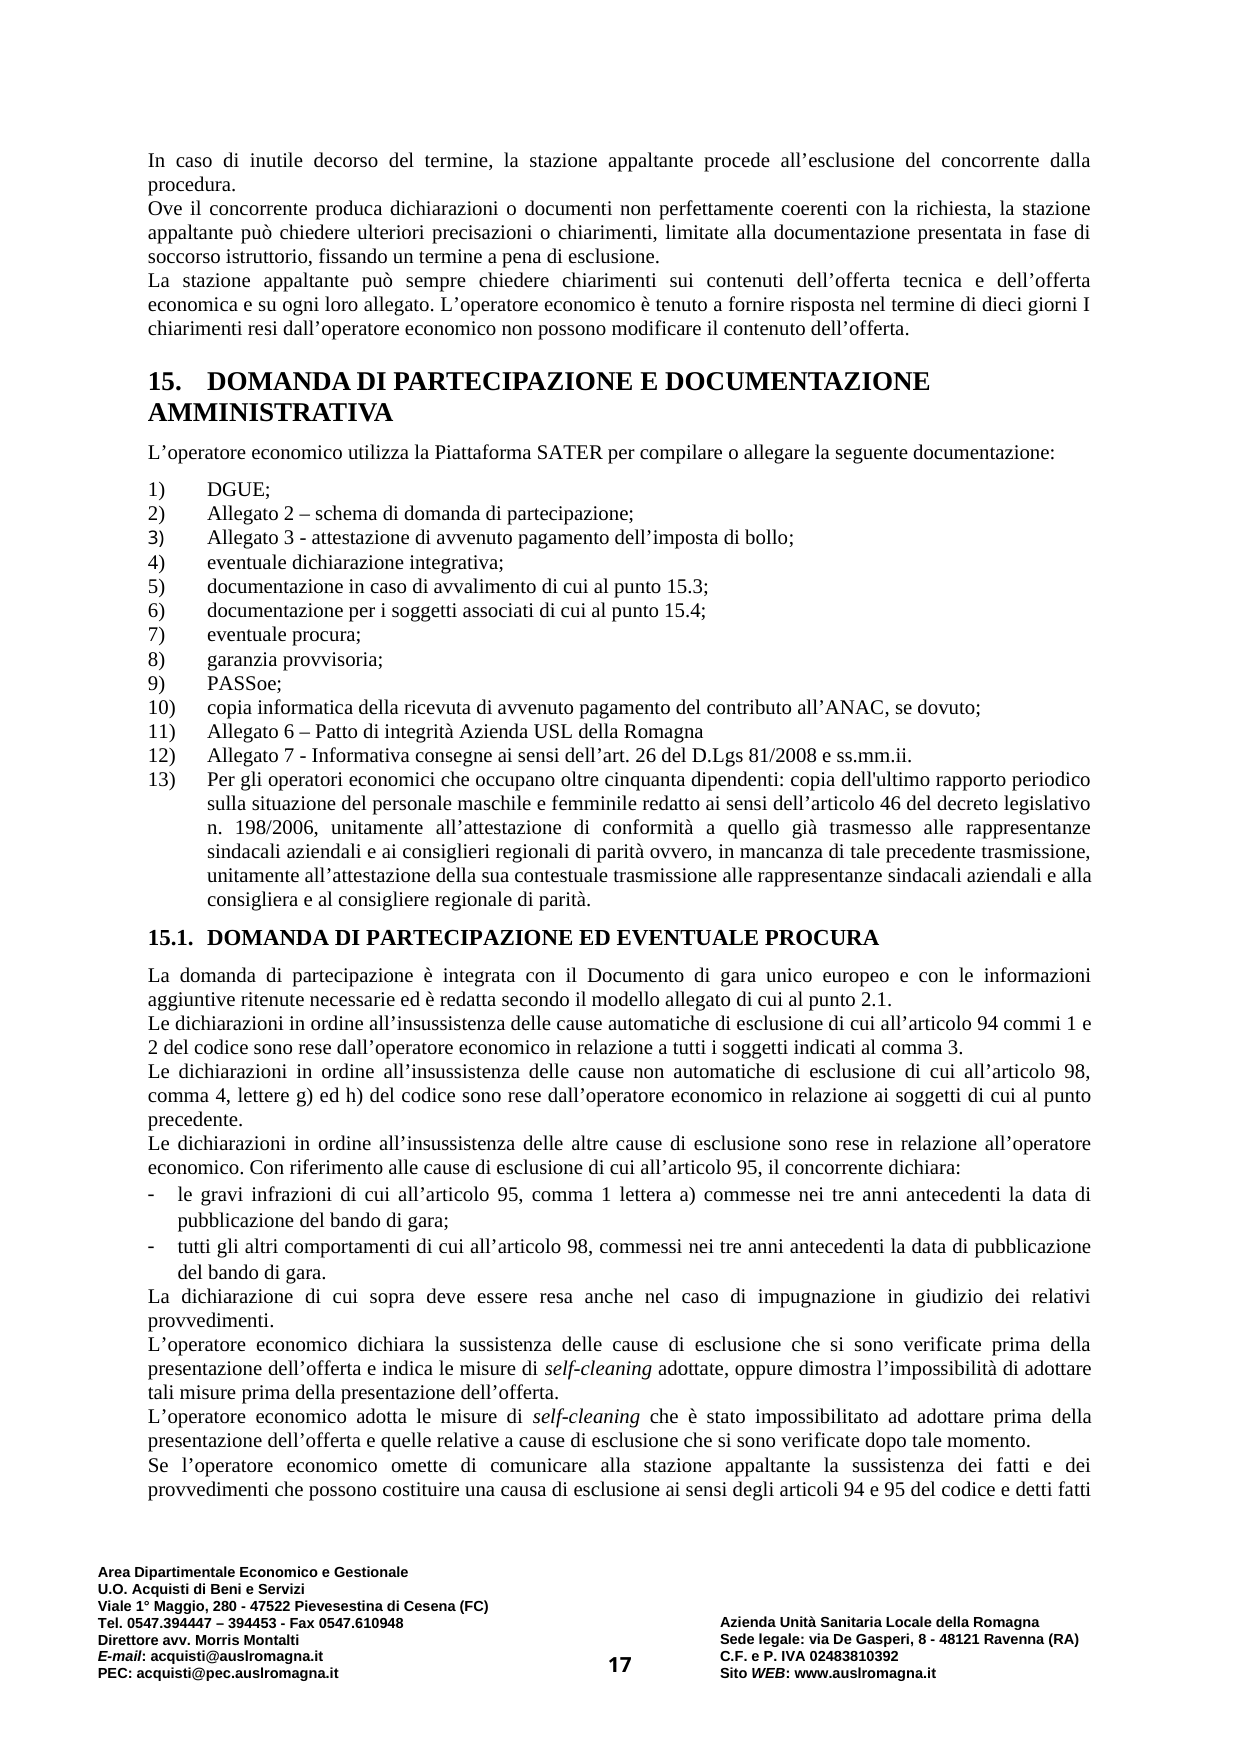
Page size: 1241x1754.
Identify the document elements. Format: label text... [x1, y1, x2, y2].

list tutti gli altri comportamenti di cui all’articolo 98, commessi nei tre anni antecedenti la data di pubblicazione del bando di gara. [148, 1232, 1092, 1284]
list Allegato 3 - attestazione di avvenuto pagamento dell’imposta di bollo; [148, 525, 1092, 550]
text La dichiarazione di cui sopra deve essere resa anche nel caso di impugnazione in giudizio dei relativi provvedimenti. [148, 1284, 1092, 1332]
list Allegato 6 – Patto di integrità Azienda USL della Romagna [148, 719, 1092, 743]
list DGUE; [148, 477, 1092, 501]
text L’operatore economico utilizza la Piattaforma SATER per compilare o allegare la seguente documentazione: [148, 440, 1092, 464]
text L’operatore economico adotta le misure di self-cleaning che è stato impossibilitato ad adottare prima della presentazione dell’offerta e quelle relative a cause di esclusione che si sono verificate dopo tale momento. [148, 1404, 1092, 1452]
list Allegato 2 – schema di domanda di partecipazione; [148, 501, 1092, 525]
list PASSoe; [148, 671, 1092, 694]
list copia informatica della ricevuta di avvenuto pagamento del contributo all’ANAC, se dovuto; [148, 694, 1092, 719]
title 15. DOMANDA DI PARTECIPAZIONE E DOCUMENTAZIONE AMMINISTRATIVA [148, 365, 1092, 427]
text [148, 1452, 1092, 1501]
list documentazione in caso di avvalimento di cui al punto 15.3; [148, 574, 1092, 598]
list le gravi infrazioni di cui all’articolo 95, comma 1 lettera a) commesse nei tre anni antecedenti la data di pubblicazione del bando di gara; [148, 1179, 1092, 1232]
text In caso di inutile decorso del termine, la stazione appaltante procede all’esclusione del concorrente dalla procedura. [148, 148, 1092, 196]
subtitle 15.1. DOMANDA DI PARTECIPAZIONE ED EVENTUALE PROCURA [148, 924, 1092, 950]
text Le dichiarazioni in ordine all’insussistenza delle cause automatiche di esclusione di cui all’articolo 94 commi 1 e 2 del codice sono rese dall’operatore economico in relazione a tutti i soggetti indicati al comma 3. [148, 1011, 1092, 1059]
list documentazione per i soggetti associati di cui al punto 15.4; [148, 598, 1092, 622]
text Le dichiarazioni in ordine all’insussistenza delle altre cause di esclusione sono rese in relazione all’operatore economico. Con riferimento alle cause di esclusione di cui all’articolo 95, il concorrente dichiara: [148, 1131, 1092, 1179]
list Allegato 7 - Informativa consegne ai sensi dell’art. 26 del D.Lgs 81/2008 e ss.mm.ii. [148, 743, 1092, 767]
text La domanda di partecipazione è integrata con il Documento di gara unico europeo e con le informazioni aggiuntive ritenute necessarie ed è redatta secondo il modello allegato di cui al punto 2.1. [148, 962, 1092, 1011]
text Ove il concorrente produca dichiarazioni o documenti non perfettamente coerenti con la richiesta, la stazione appaltante può chiedere ulteriori precisazioni o chiarimenti, limitate alla documentazione presentata in fase di soccorso istruttorio, fissando un termine a pena di esclusione. [148, 196, 1092, 268]
list garanzia provvisoria; [148, 646, 1092, 671]
list eventuale procura; [148, 622, 1092, 646]
text L’operatore economico dichiara la sussistenza delle cause di esclusione che si sono verificate prima della presentazione dell’offerta e indica le misure di self-cleaning adottate, oppure dimostra l’impossibilità di adottare tali misure prima della presentazione dell’offerta. [148, 1332, 1092, 1404]
list Per gli operatori economici che occupano oltre cinquanta dipendenti: copia dell'ultimo rapporto periodico sulla situazione del personale maschile e femminile redatto ai sensi dell’articolo 46 del decreto legislativo n. 198/2006, unitamente all’attestazione di conformità a quello già trasmesso alle rappresentanze sindacali aziendali e ai consiglieri regionali di parità ovvero, in mancanza di tale precedente trasmissione, unitamente all’attestazione della sua contestuale trasmissione alle rappresentanze sindacali aziendali e alla consigliera e al consigliere regionale di parità. [148, 767, 1092, 911]
list eventuale dichiarazione integrativa; [148, 550, 1092, 574]
text La stazione appaltante può sempre chiedere chiarimenti sui contenuti dell’offerta tecnica e dell’offerta economica e su ogni loro allegato. L’operatore economico è tenuto a fornire risposta nel termine di dieci giorni I chiarimenti resi dall’operatore economico non possono modificare il contenuto dell’offerta. [148, 268, 1092, 340]
text Le dichiarazioni in ordine all’insussistenza delle cause non automatiche di esclusione di cui all’articolo 98, comma 4, lettere g) ed h) del codice sono rese dall’operatore economico in relazione ai soggetti di cui al punto precedente. [148, 1059, 1092, 1131]
